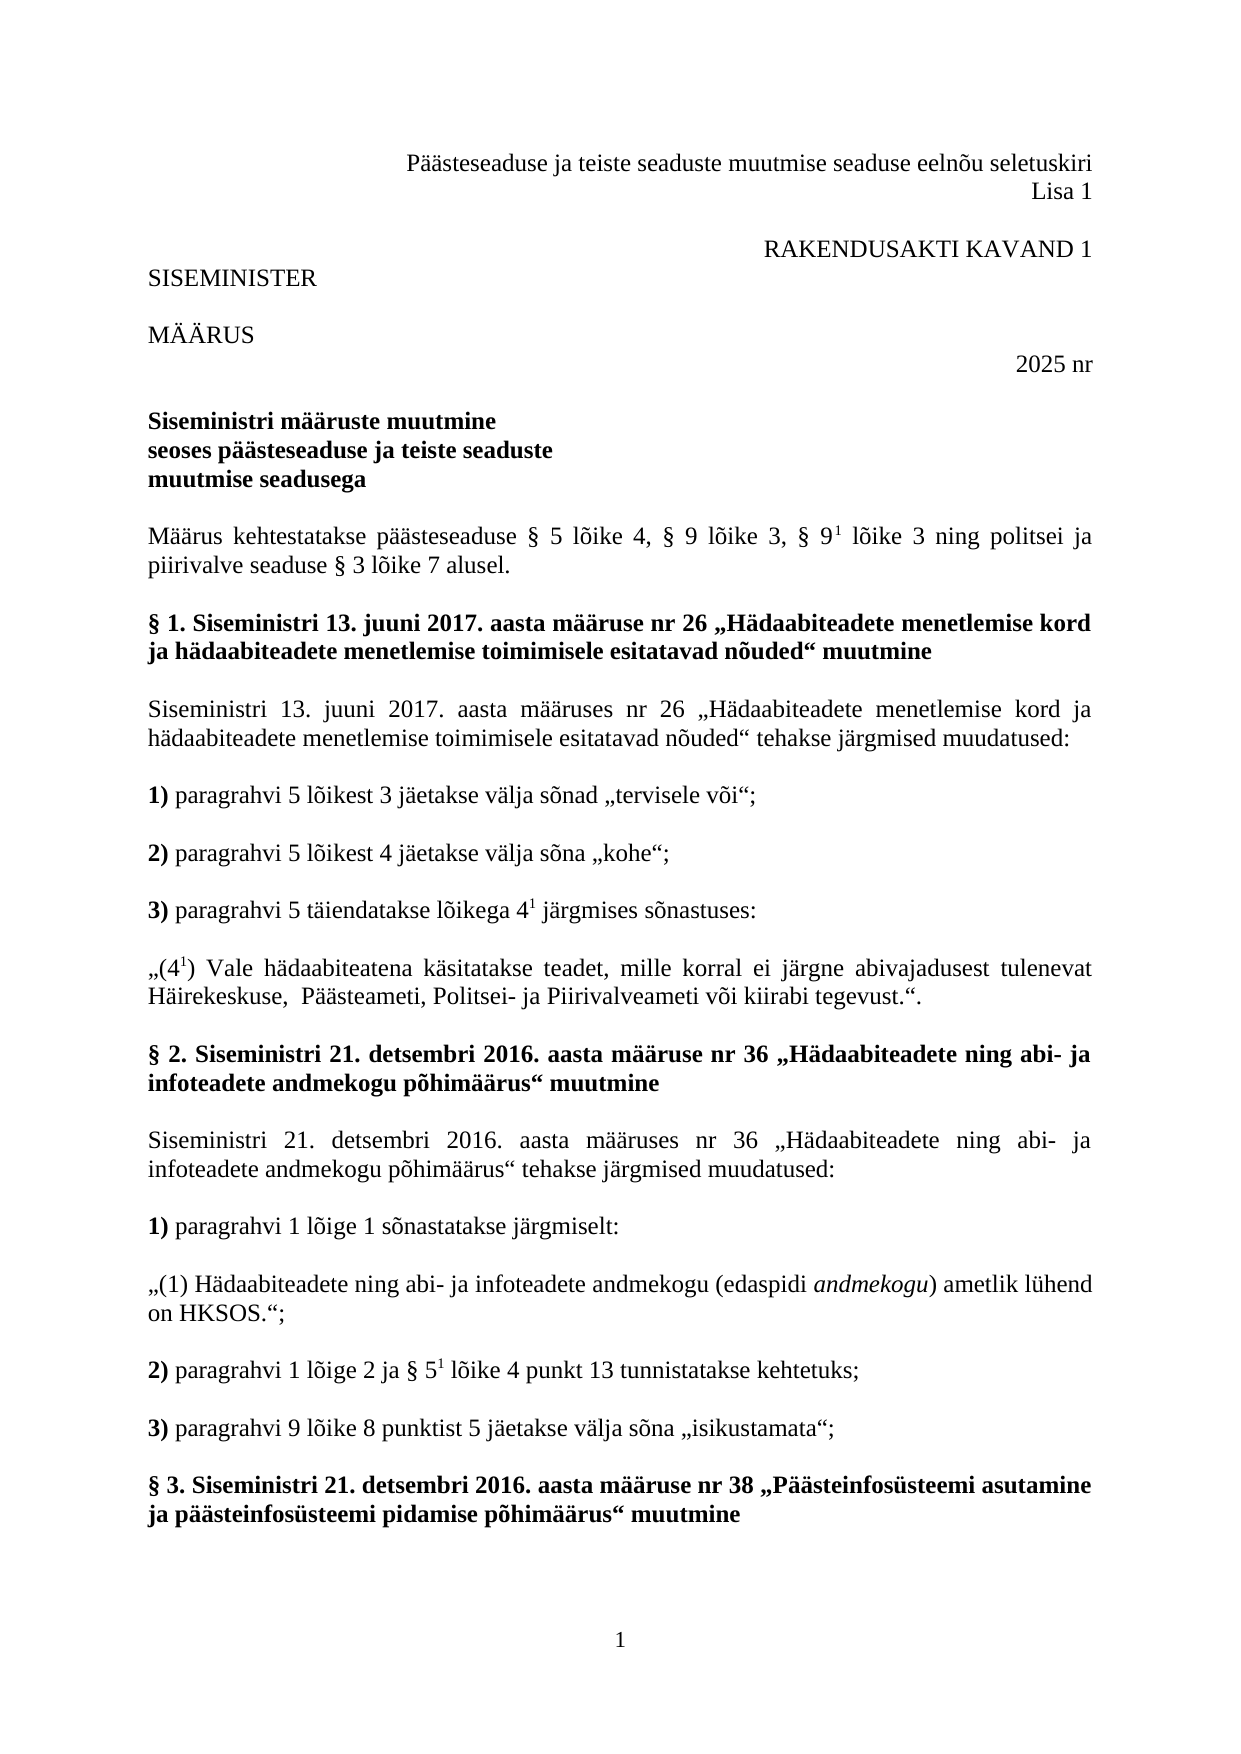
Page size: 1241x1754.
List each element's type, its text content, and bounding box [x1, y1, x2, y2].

text muutmise seadusega [148, 464, 1093, 493]
text 1) paragrahvi 5 lõikest 3 jäetakse välja sõnad „tervisele või“; [148, 780, 1093, 809]
text § 1. Siseministri 13. juuni 2017. aasta määruse nr 26 „Hädaabiteadete menetlemise kord ja hädaabiteadete menetlemise toimimisele esitatavad nõuded“ muutmine [148, 608, 1093, 665]
text „(41) Vale hädaabiteatena käsitatakse teadet, mille korral ei järgne abivajadusest tulenevat Häirekeskuse, Päästeameti, Politsei- ja Piirivalveameti või kiirabi tegevust.“. [148, 953, 1093, 1010]
text 1) paragrahvi 1 lõige 1 sõnastatakse järgmiselt: [148, 1211, 1093, 1240]
text § 3. Siseministri 21. detsembri 2016. aasta määruse nr 38 „Päästeinfosüsteemi asutamine ja päästeinfosüsteemi pidamise põhimäärus“ muutmine [148, 1470, 1093, 1528]
text 3) paragrahvi 9 lõike 8 punktist 5 jäetakse välja sõna „isikustamata“; [148, 1413, 1093, 1441]
text Päästeseaduse ja teiste seaduste muutmise seaduse eelnõu seletuskiri [148, 148, 1093, 176]
text Siseministri 21. detsembri 2016. aasta määruses nr 36 „Hädaabiteadete ning abi- ja infoteadete andmekogu põhimäärus“ tehakse järgmised muudatused: [148, 1125, 1093, 1183]
text „(1) Hädaabiteadete ning abi- ja infoteadete andmekogu (edaspidi andmekogu) ametlik lühend on HKSOS.“; [148, 1269, 1093, 1326]
text seoses päästeseaduse ja teiste seaduste [148, 435, 1093, 464]
text 2) paragrahvi 1 lõige 2 ja § 51 lõike 4 punkt 13 tunnistatakse kehtetuks; [148, 1355, 1093, 1384]
text RAKENDUSAKTI KAVAND 1 [148, 234, 1093, 263]
text SISEMINISTER [148, 263, 1093, 291]
text Määrus kehtestatakse päästeseaduse § 5 lõike 4, § 9 lõike 3, § 91 lõike 3 ning politsei ja piirivalve seaduse § 3 lõike 7 alusel. [148, 521, 1093, 579]
text Siseministri 13. juuni 2017. aasta määruses nr 26 „Hädaabiteadete menetlemise kord ja hädaabiteadete menetlemise toimimisele esitatavad nõuded“ tehakse järgmised muudatused: [148, 694, 1093, 751]
text Lisa 1 [148, 176, 1093, 205]
text 2) paragrahvi 5 lõikest 4 jäetakse välja sõna „kohe“; [148, 838, 1093, 866]
text 3) paragrahvi 5 täiendatakse lõikega 41 järgmises sõnastuses: [148, 895, 1093, 924]
text 2025 nr [148, 349, 1093, 378]
text MÄÄRUS [148, 320, 1093, 349]
text § 2. Siseministri 21. detsembri 2016. aasta määruse nr 36 „Hädaabiteadete ning abi- ja infoteadete andmekogu põhimäärus“ muutmine [148, 1039, 1093, 1096]
text Siseministri määruste muutmine [148, 406, 1093, 435]
